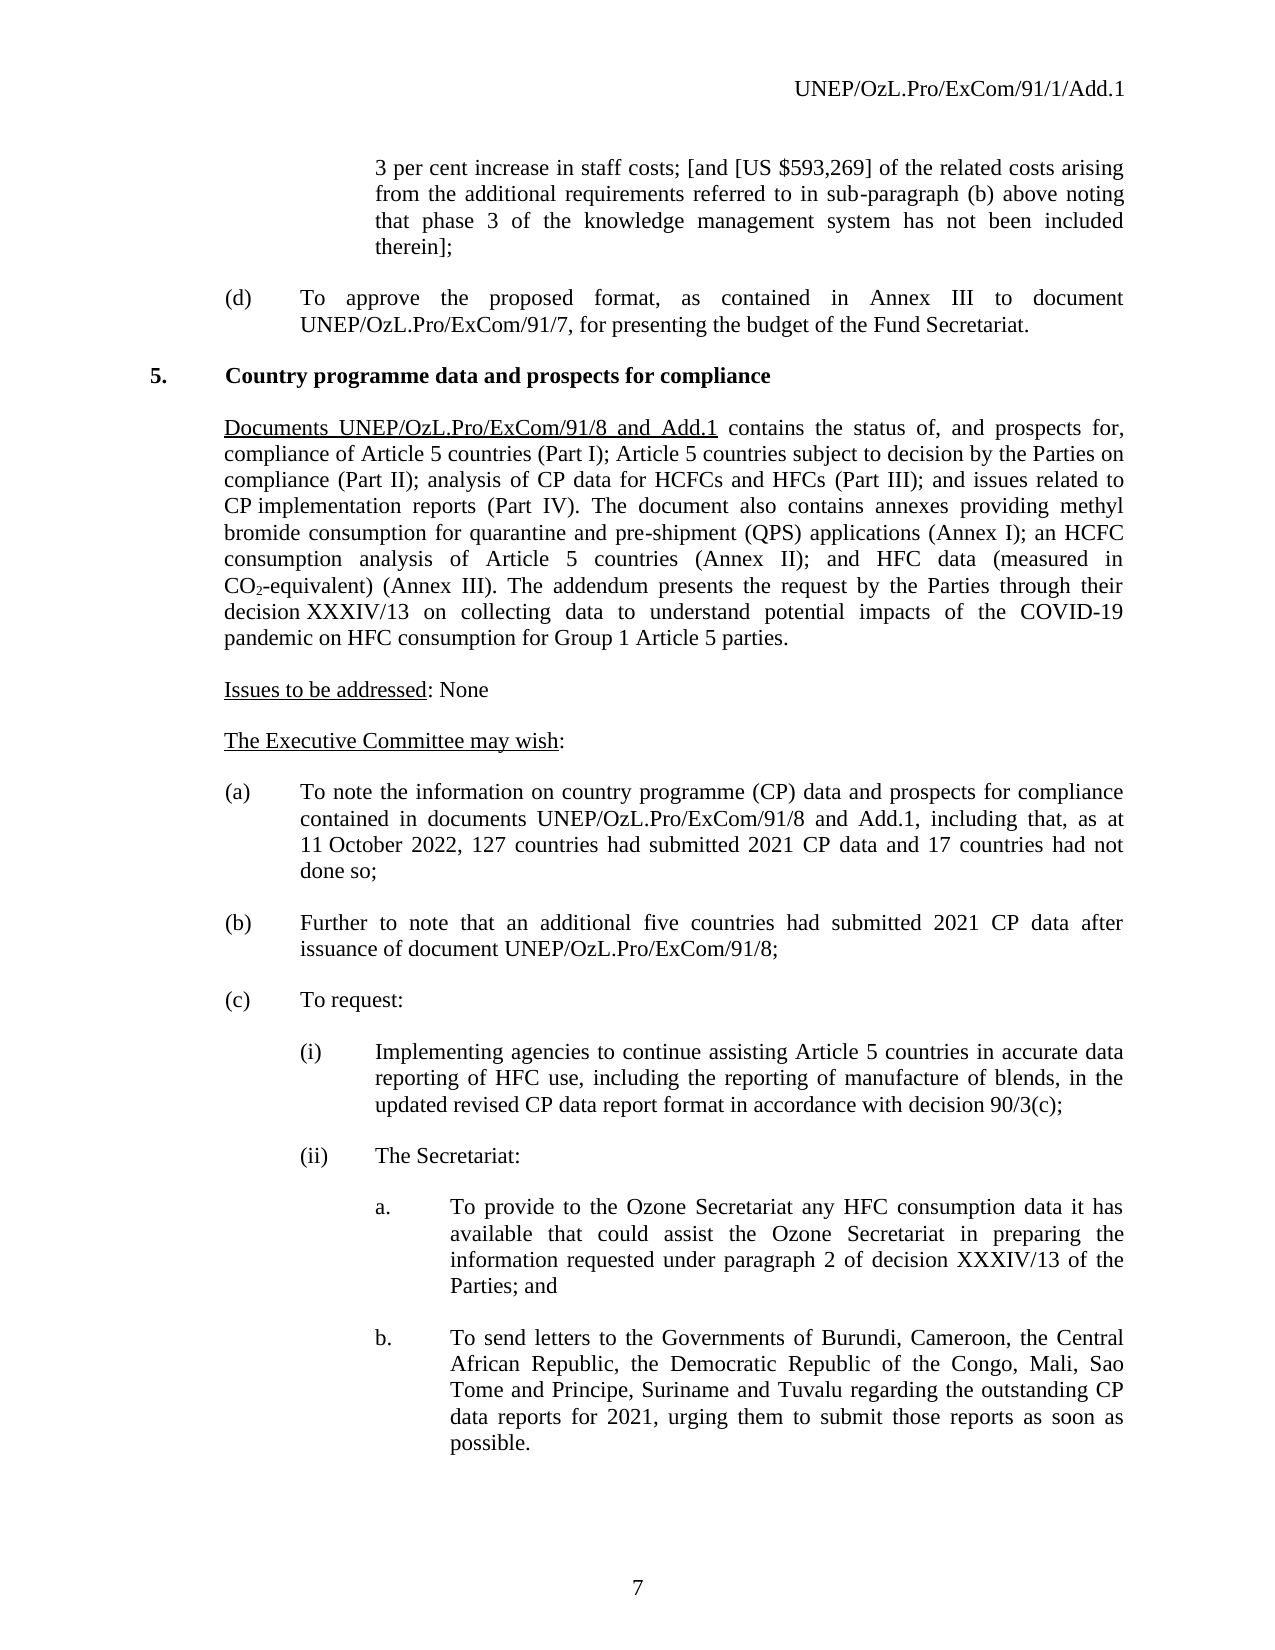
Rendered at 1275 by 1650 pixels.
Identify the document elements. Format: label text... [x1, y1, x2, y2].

text Documents UNEP/OzL.Pro/ExCom/91/8 and Add.1 contains the status of, and prospects for, compliance of Article 5 countries (Part I); Article 5 countries subject to decision by the Parties on compliance (Part II); analysis of CP data for HCFCs and HFCs (Part III); and issues related to CP implementation reports (Part IV). The document also contains annexes providing methyl bromide consumption for quarantine and pre-shipment (QPS) applications (Annex I); an HCFC consumption analysis of Article 5 countries (Annex II); and HFC data (measured in CO2-equivalent) (Annex III). The addendum presents the request by the Parties through their decision XXXIV/13 on collecting data to understand potential impacts of the COVID-19 pandemic on HFC consumption for Group 1 Article 5 parties. [224, 413, 1125, 651]
subtitle To approve the proposed format, as contained in Annex III to document UNEP/OzL.Pro/ExCom/91/7, for presenting the budget of the Fund Secretariat. [225, 284, 1125, 337]
subtitle To note the information on country programme (CP) data and prospects for compliance contained in documents UNEP/OzL.Pro/ExCom/91/8 and Add.1, including that, as at 11 October 2022, 127 countries had submitted 2021 CP data and 17 countries had not done so; [225, 778, 1125, 884]
subtitle Implementing agencies to continue assisting Article 5 countries in accurate data reporting of HFC use, including the reporting of manufacture of blends, in the updated revised CP data report format in accordance with decision 90/3(c); [300, 1038, 1125, 1117]
text Issues to be addressed: None [224, 676, 1125, 702]
subtitle The Executive Committee may wish: [224, 727, 1125, 753]
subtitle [300, 154, 1125, 259]
subtitle The Secretariat: [300, 1142, 1125, 1168]
subtitle To request: [225, 987, 1125, 1013]
text b. To send letters to the Governments of Burundi, Cameroon, the Central African Republic, the Democratic Republic of the Congo, Mali, Sao Tome and Principe, Suriname and Tuvalu regarding the outstanding CP data reports for 2021, urging them to submit those reports as soon as possible. [150, 1324, 1125, 1456]
subtitle Country programme data and prospects for compliance [150, 362, 1125, 388]
subtitle a. To provide to the Ozone Secretariat any HFC consumption data it has available that could assist the Ozone Secretariat in preparing the information requested under paragraph 2 of decision XXXIV/13 of the Parties; and [375, 1193, 1125, 1299]
subtitle Further to note that an additional five countries had submitted 2021 CP data after issuance of document UNEP/OzL.Pro/ExCom/91/8; [225, 909, 1125, 962]
